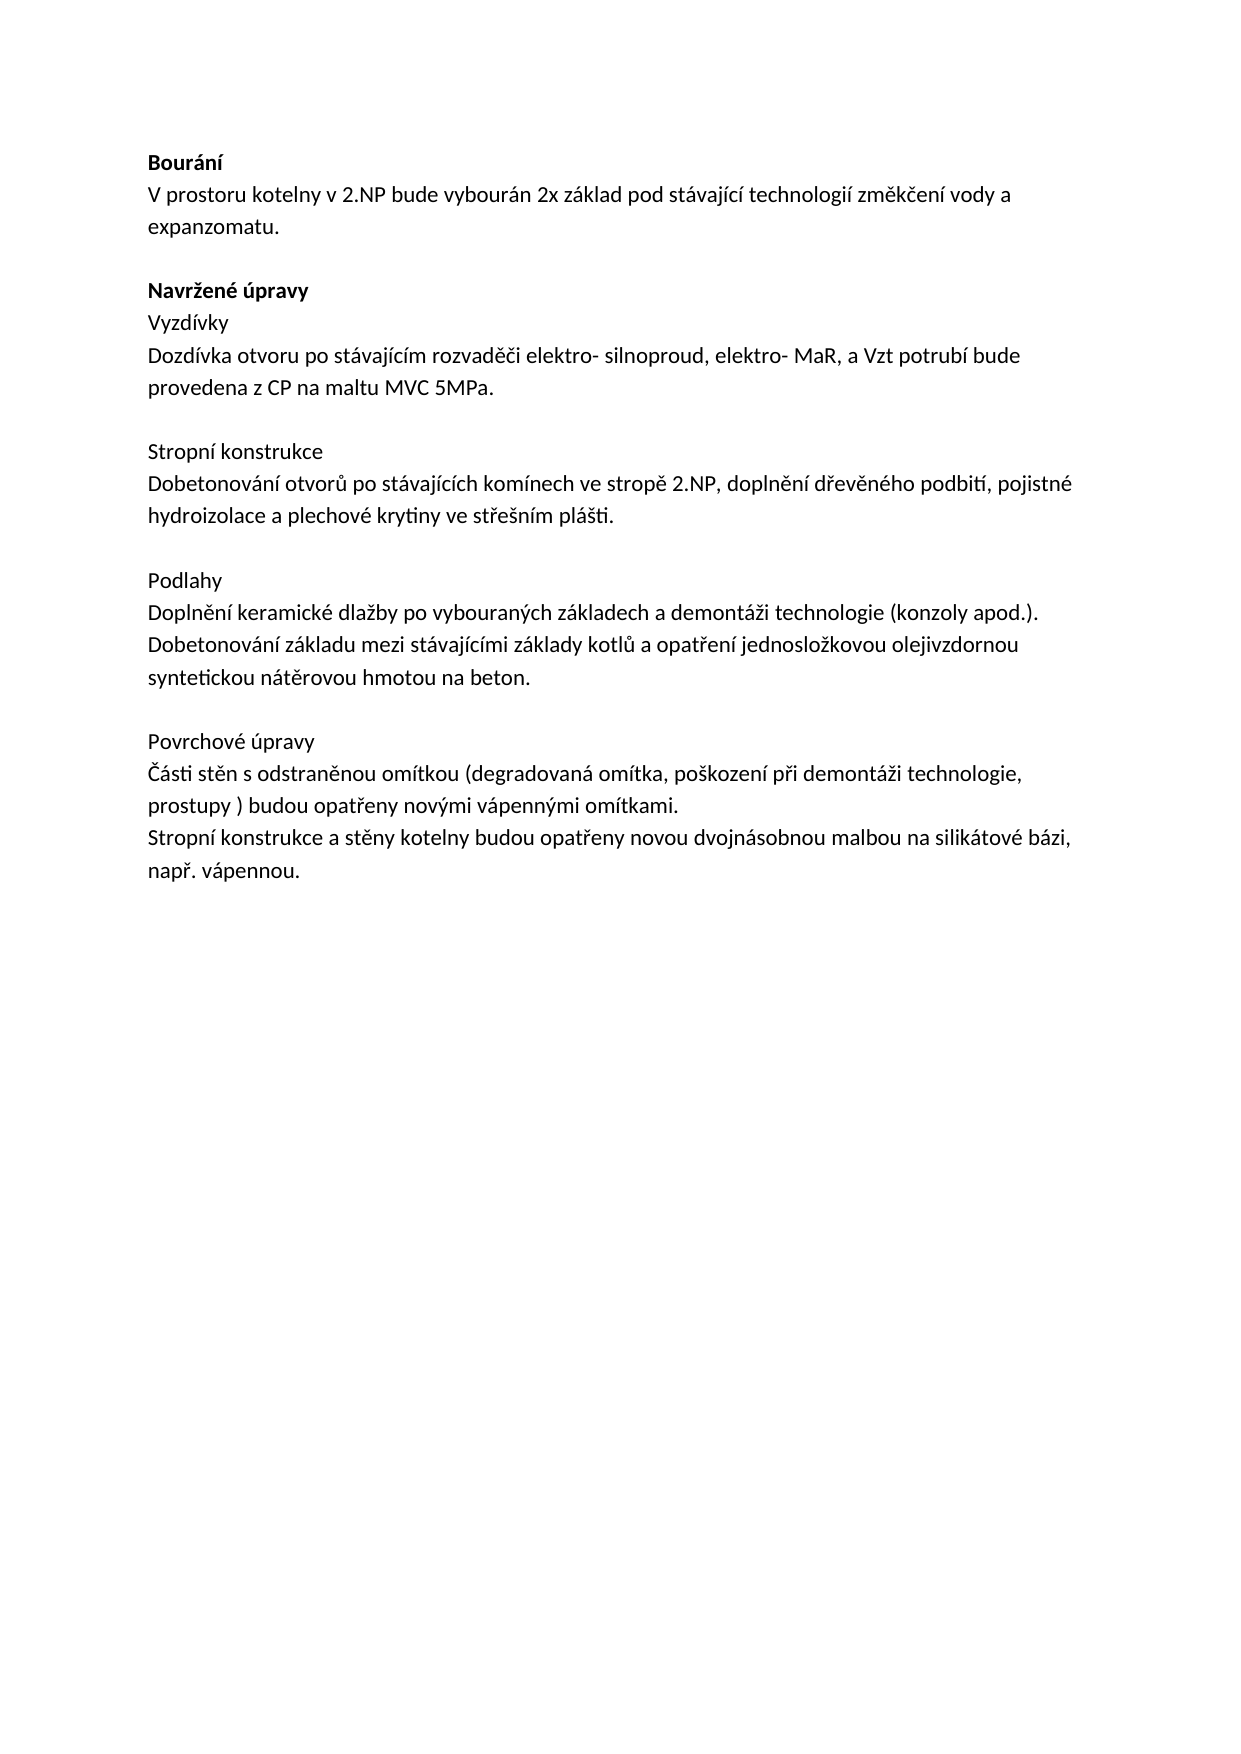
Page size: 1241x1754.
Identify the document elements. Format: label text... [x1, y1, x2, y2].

text Doplnění keramické dlažby po vybouraných základech a demontáži technologie (konzoly apod.). Dobetonování základu mezi stávajícími základy kotlů a opatření jednosložkovou olejivzdornou syntetickou nátěrovou hmotou na beton. [148, 598, 1093, 691]
text Navržené úpravy [148, 276, 1093, 304]
text V prostoru kotelny v 2.NP bude vybourán 2x základ pod stávající technologií změkčení vody a expanzomatu. [148, 180, 1093, 240]
text Podlahy [148, 566, 1093, 594]
text Stropní konstrukce a stěny kotelny budou opatřeny novou dvojnásobnou malbou na silikátové bázi, např. vápennou. [148, 823, 1093, 884]
text Povrchové úpravy [148, 727, 1093, 755]
text Dobetonování otvorů po stávajících komínech ve stropě 2.NP, doplnění dřevěného podbití, pojistné hydroizolace a plechové krytiny ve střešním plášti. [148, 469, 1093, 530]
text Bourání [148, 148, 1093, 176]
text Stropní konstrukce [148, 437, 1093, 465]
text Části stěn s odstraněnou omítkou (degradovaná omítka, poškození při demontáži technologie, prostupy ) budou opatřeny novými vápennými omítkami. [148, 759, 1093, 819]
text Dozdívka otvoru po stávajícím rozvaděči elektro- silnoproud, elektro- MaR, a Vzt potrubí bude provedena z CP na maltu MVC 5MPa. [148, 341, 1093, 401]
text Vyzdívky [148, 308, 1093, 337]
